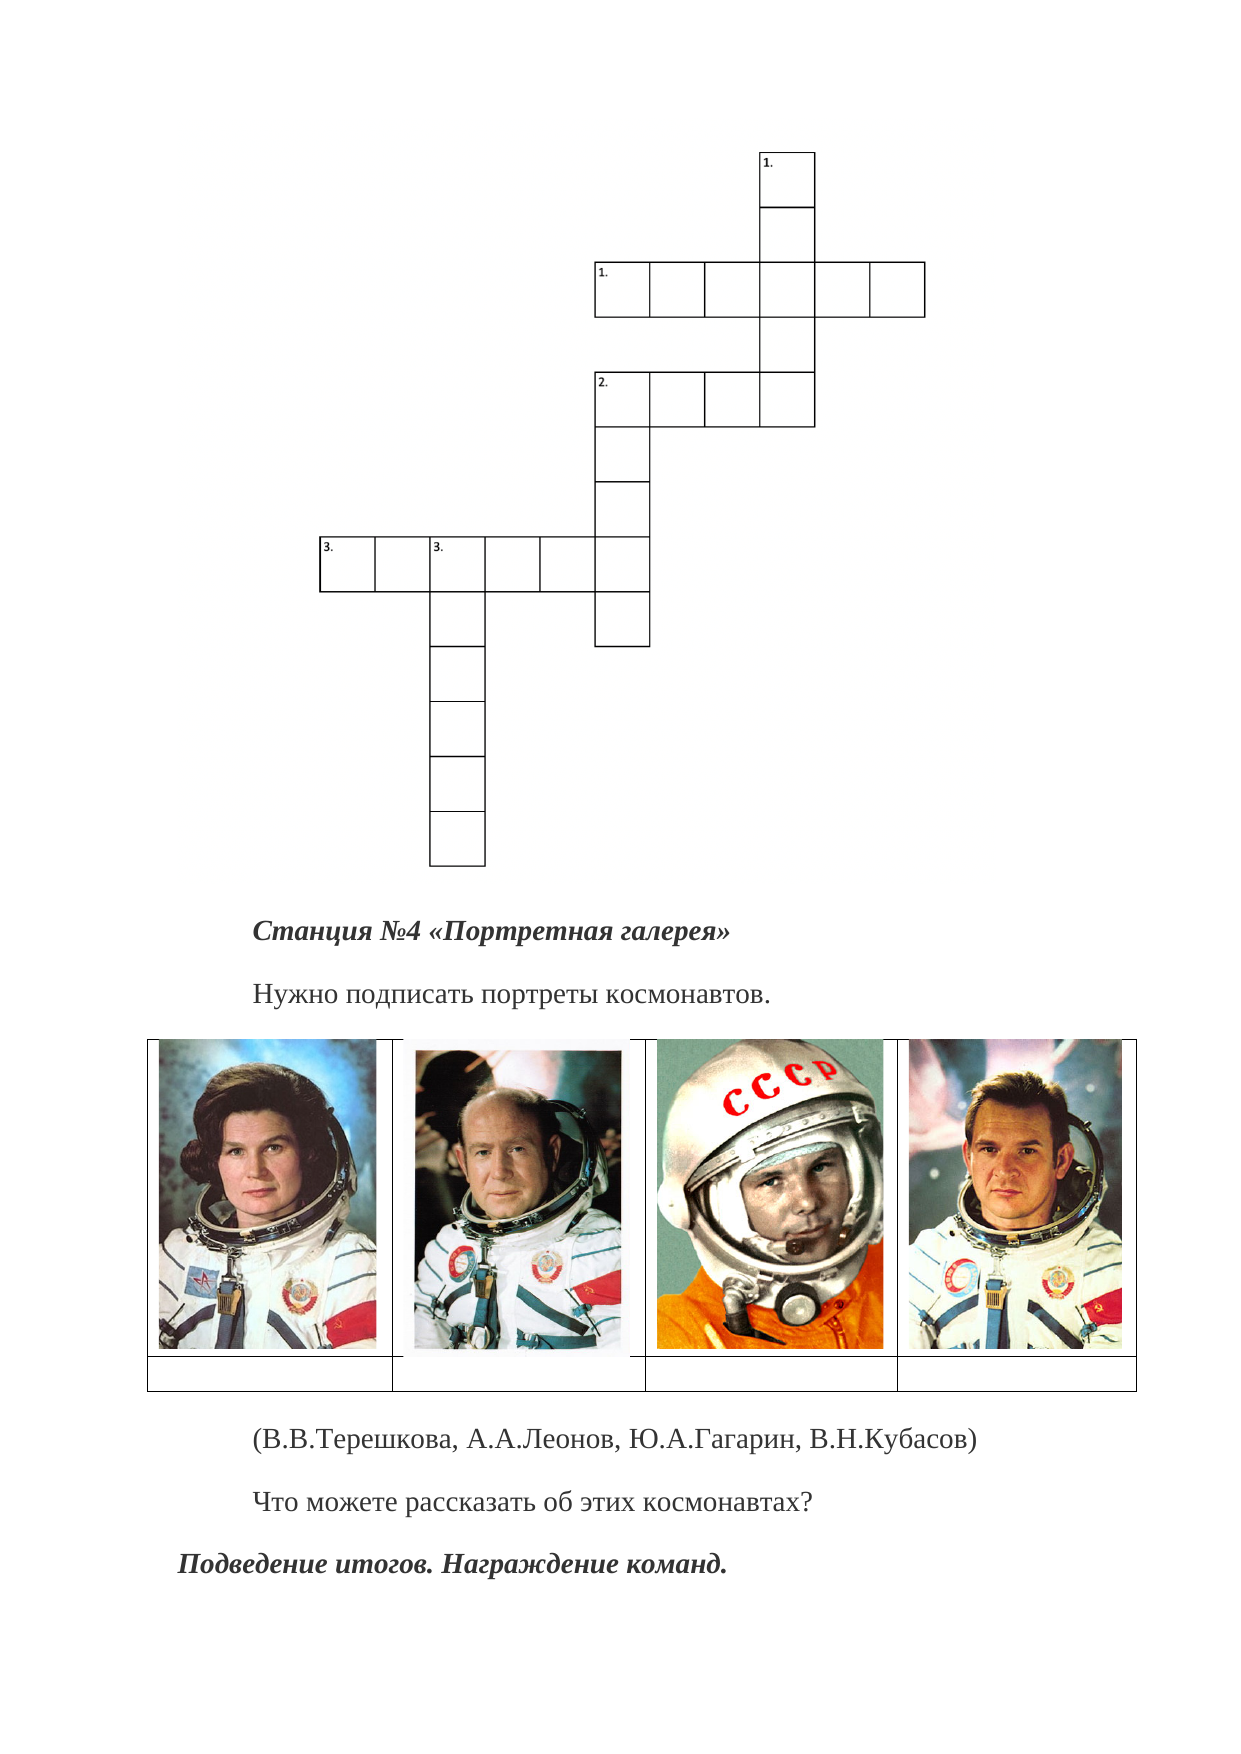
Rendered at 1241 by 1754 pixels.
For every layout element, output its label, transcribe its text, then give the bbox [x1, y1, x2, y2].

table_cell [898, 1357, 1136, 1391]
text Нужно подписать портреты космонавтов. [252, 976, 1152, 1009]
table_header [898, 1040, 1136, 1356]
text Подведение итогов. Награждение команд. [177, 1546, 1152, 1580]
table_header [646, 1040, 897, 1356]
table_cell [148, 1357, 392, 1391]
picture [177, 118, 996, 884]
picture [403, 1039, 630, 1357]
text Что можете рассказать об этих космонавтах? [252, 1484, 1152, 1517]
table_header [630, 1040, 645, 1356]
picture [657, 1039, 884, 1349]
table_cell [646, 1357, 897, 1391]
text (В.В.Терешкова, А.А.Леонов, Ю.А.Гагарин, В.Н.Кубасов) [252, 1421, 1152, 1454]
table_cell [393, 1357, 645, 1391]
table_header [393, 1040, 403, 1356]
picture [158, 1039, 377, 1349]
table_header [148, 1040, 392, 1356]
text Станция №4 «Портретная галерея» [252, 913, 1152, 947]
picture [908, 1039, 1122, 1349]
